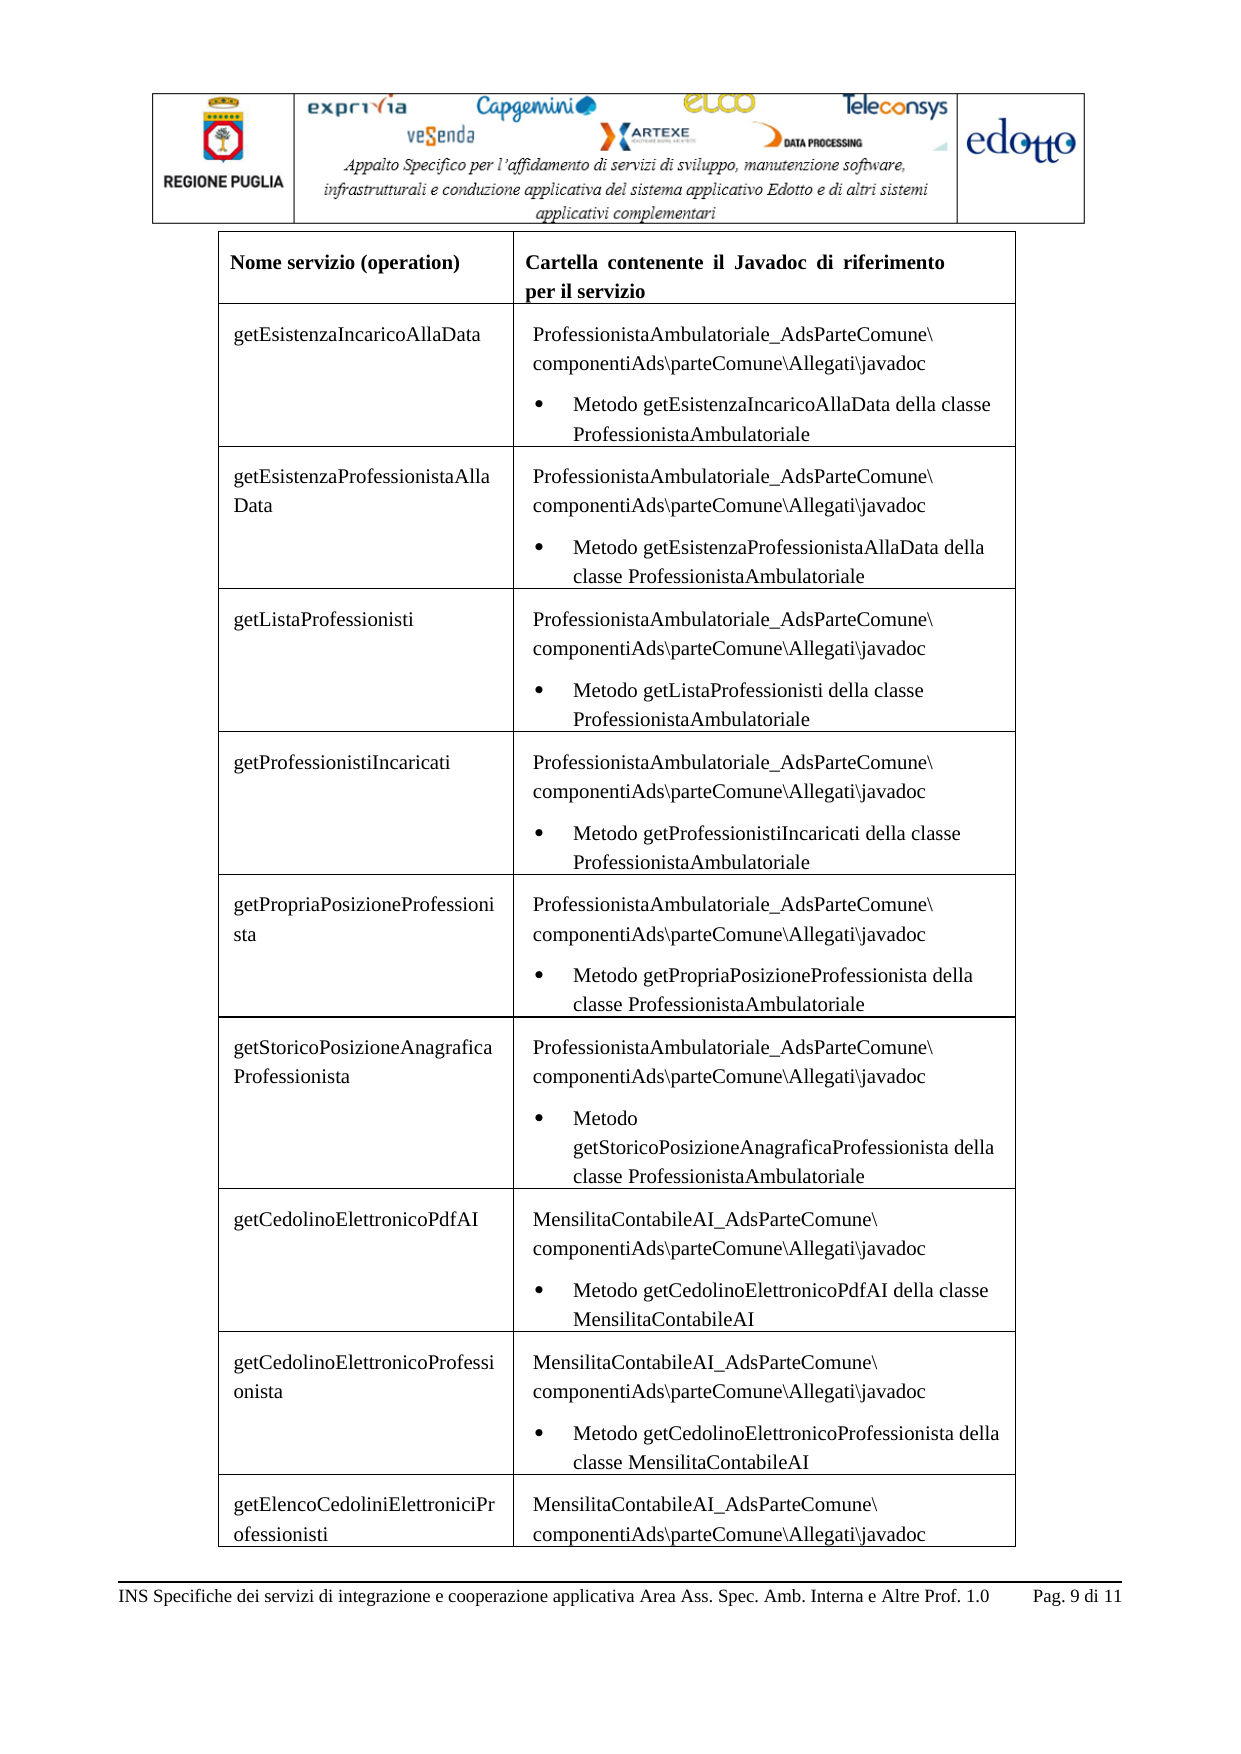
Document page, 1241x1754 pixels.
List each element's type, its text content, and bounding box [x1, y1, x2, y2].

table_cell MensilitaContabileAI_AdsParteComune\componentiAds\parteComune\Allegati\javadoc Metodo getCedolinoElettronicoPdfAI della classe MensilitaContabileAI [514, 1189, 1015, 1331]
table_cell getPropriaPosizioneProfessionista [219, 875, 513, 1016]
table_cell getCedolinoElettronicoProfessionista [219, 1332, 513, 1474]
table_cell getProfessionistiIncaricati [219, 732, 513, 874]
table_cell getEsistenzaProfessionistaAllaData [219, 447, 513, 588]
table_cell ProfessionistaAmbulatoriale_AdsParteComune\componentiAds\parteComune\Allegati\javadoc Metodo getPropriaPosizioneProfessionista della classe ProfessionistaAmbulatoriale [514, 875, 1015, 1016]
table_cell getElencoCedoliniElettroniciProfessionisti [219, 1475, 513, 1546]
table_header Cartella contenente il Javadoc di riferimento per il servizio [514, 232, 1015, 303]
table_cell getEsistenzaIncaricoAllaData [219, 304, 513, 446]
table_cell getStoricoPosizioneAnagraficaProfessionista [219, 1018, 513, 1188]
table_cell ProfessionistaAmbulatoriale_AdsParteComune\componentiAds\parteComune\Allegati\javadoc Metodo getListaProfessionisti della classe ProfessionistaAmbulatoriale [514, 589, 1015, 731]
table_cell ProfessionistaAmbulatoriale_AdsParteComune\componentiAds\parteComune\Allegati\javadoc Metodo getProfessionistiIncaricati della classe ProfessionistaAmbulatoriale [514, 732, 1015, 874]
table_cell ProfessionistaAmbulatoriale_AdsParteComune\componentiAds\parteComune\Allegati\javadoc Metodo getEsistenzaProfessionistaAllaData della classe ProfessionistaAmbulatoriale [514, 447, 1015, 588]
table_cell ProfessionistaAmbulatoriale_AdsParteComune\componentiAds\parteComune\Allegati\javadoc Metodo getStoricoPosizioneAnagraficaProfessionista della classe ProfessionistaAmbulatoriale [514, 1018, 1015, 1188]
picture [147, 87, 1093, 231]
table_header Nome servizio (operation) [219, 232, 513, 303]
table_cell getCedolinoElettronicoPdfAI [219, 1189, 513, 1331]
table_cell MensilitaContabileAI_AdsParteComune\componentiAds\parteComune\Allegati\javadoc Metodo getCedolinoElettronicoProfessionista della classe MensilitaContabileAI [514, 1332, 1015, 1474]
table_cell getListaProfessionisti [219, 589, 513, 731]
table_cell ProfessionistaAmbulatoriale_AdsParteComune\componentiAds\parteComune\Allegati\javadoc Metodo getEsistenzaIncaricoAllaData della classe ProfessionistaAmbulatoriale [514, 304, 1015, 446]
